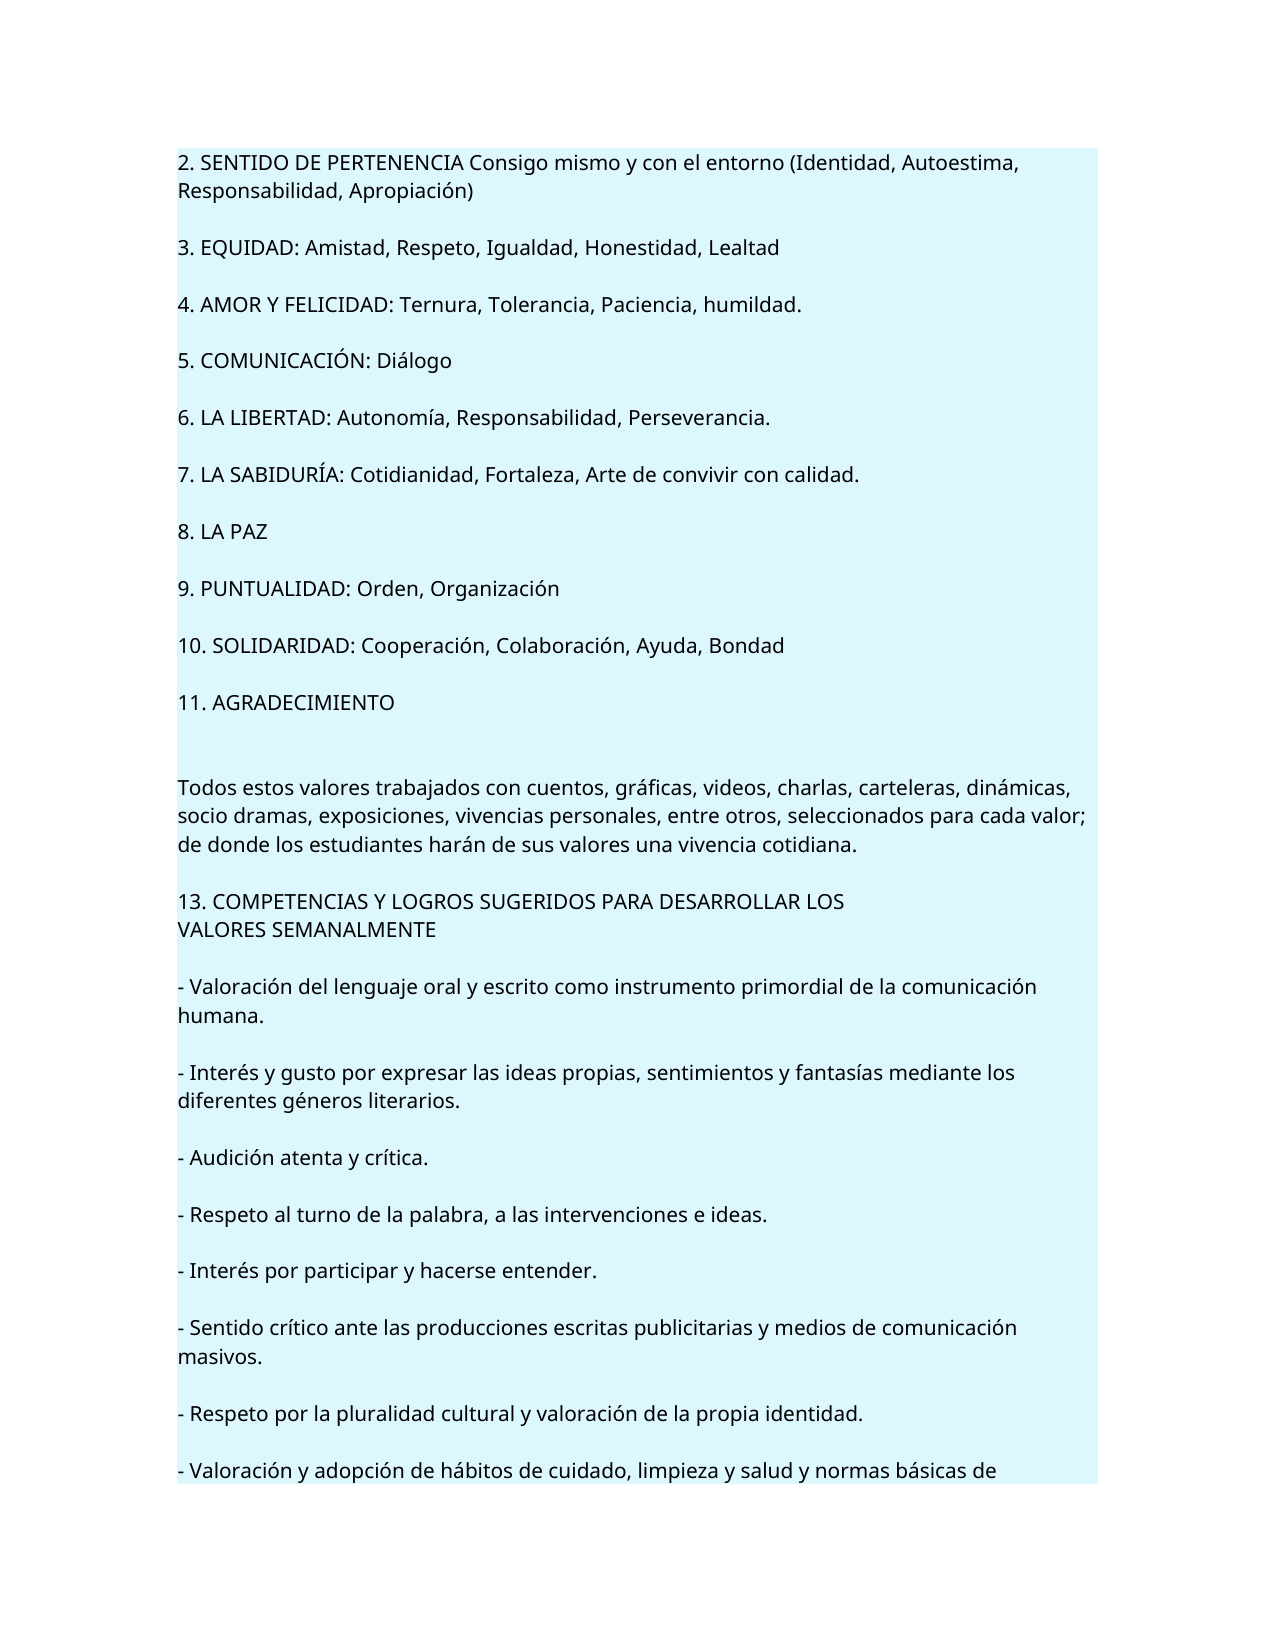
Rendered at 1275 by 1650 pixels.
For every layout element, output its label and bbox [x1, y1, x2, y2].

text [177, 148, 1098, 1484]
